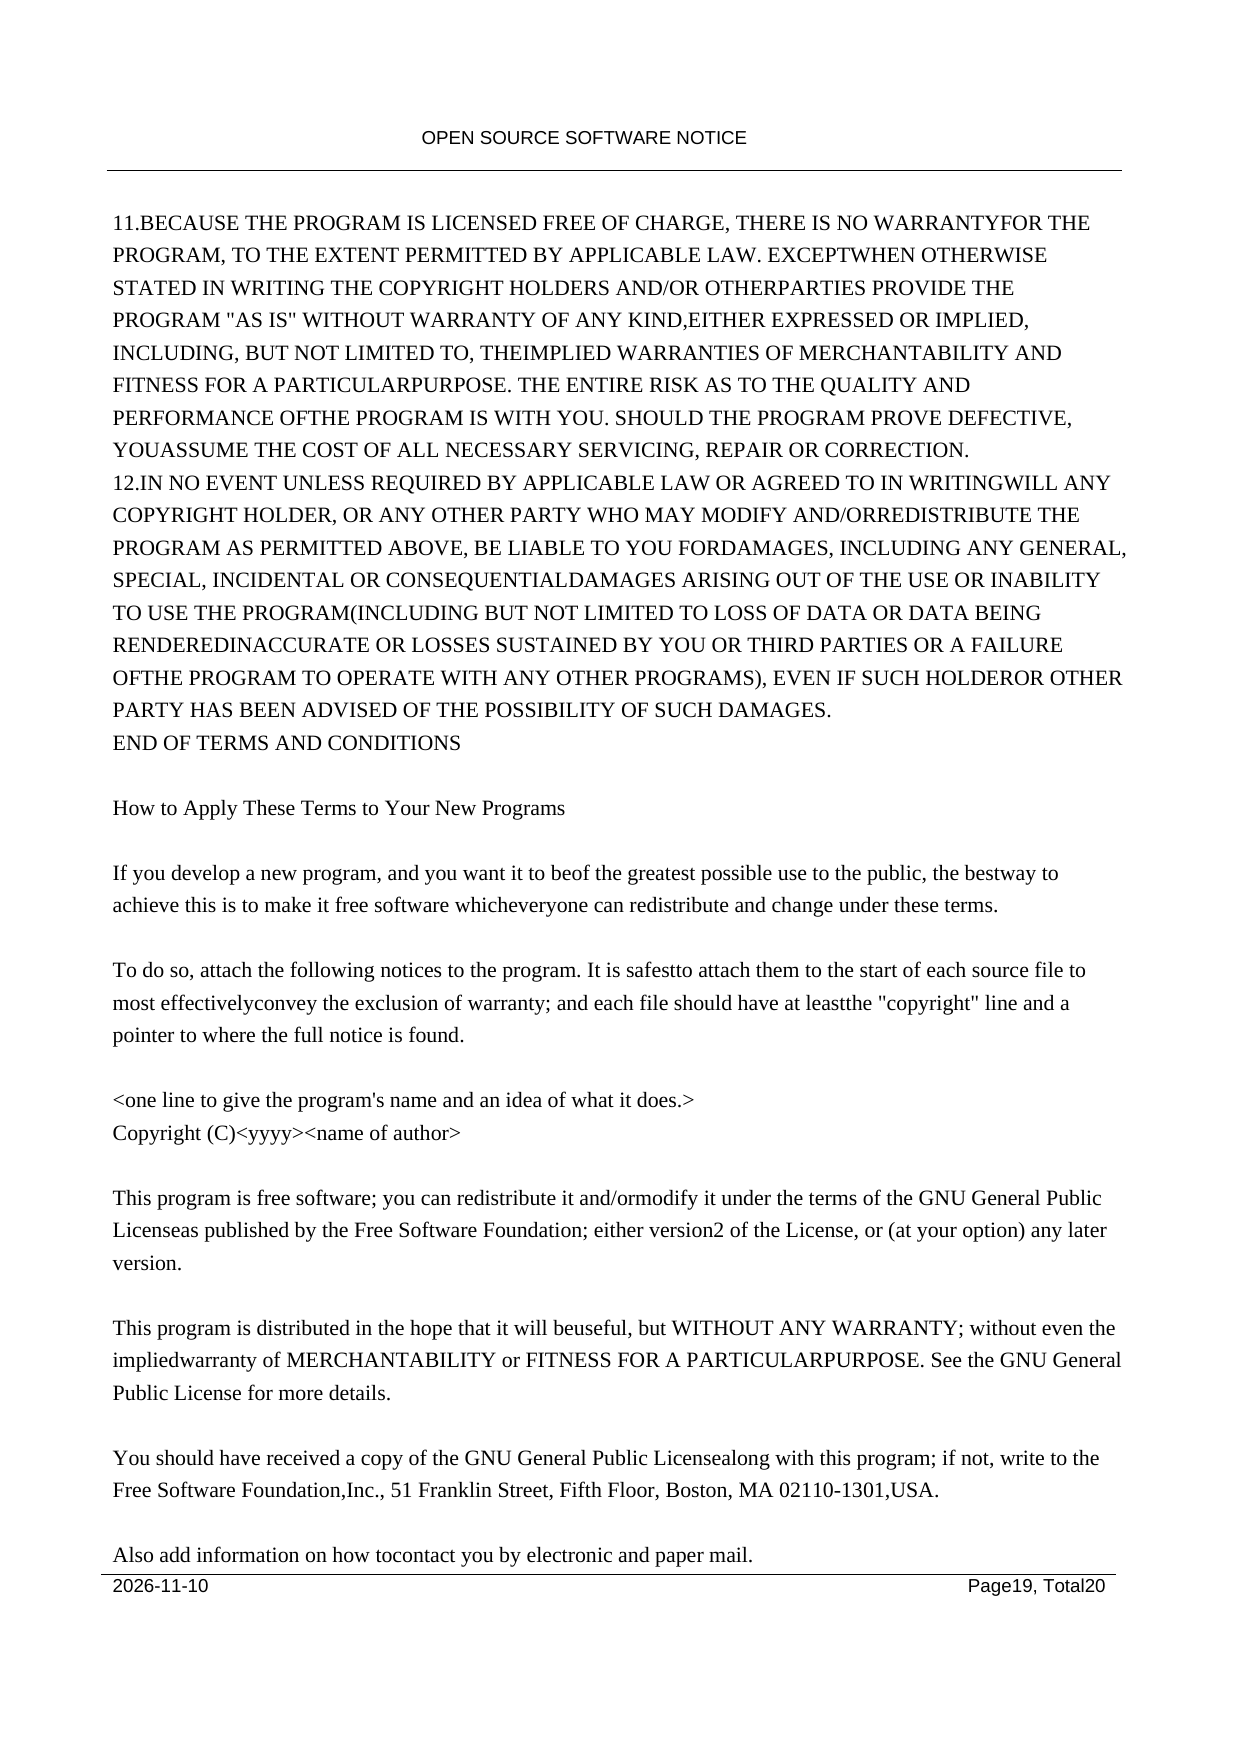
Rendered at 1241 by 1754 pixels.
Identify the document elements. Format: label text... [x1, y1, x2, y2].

text Copyright (C)<yyyy><name of author> [112, 1116, 1128, 1149]
text <one line to give the program's name and an idea of what it does.> [112, 1084, 1128, 1116]
text If you develop a new program, and you want it to beof the greatest possible use to the public, the bestway to achieve this is to make it free software whicheveryone can redistribute and change under these terms. [112, 856, 1128, 921]
text You should have received a copy of the GNU General Public Licensealong with this program; if not, write to the Free Software Foundation,Inc., 51 Franklin Street, Fifth Floor, Boston, MA 02110-1301,USA. [112, 1441, 1128, 1506]
text 11.BECAUSE THE PROGRAM IS LICENSED FREE OF CHARGE, THERE IS NO WARRANTYFOR THE PROGRAM, TO THE EXTENT PERMITTED BY APPLICABLE LAW. EXCEPTWHEN OTHERWISE STATED IN WRITING THE COPYRIGHT HOLDERS AND/OR OTHERPARTIES PROVIDE THE PROGRAM "AS IS" WITHOUT WARRANTY OF ANY KIND,EITHER EXPRESSED OR IMPLIED, INCLUDING, BUT NOT LIMITED TO, THEIMPLIED WARRANTIES OF MERCHANTABILITY AND FITNESS FOR A PARTICULARPURPOSE. THE ENTIRE RISK AS TO THE QUALITY AND PERFORMANCE OFTHE PROGRAM IS WITH YOU. SHOULD THE PROGRAM PROVE DEFECTIVE, YOUASSUME THE COST OF ALL NECESSARY SERVICING, REPAIR OR CORRECTION. [112, 206, 1128, 466]
text This program is distributed in the hope that it will beuseful, but WITHOUT ANY WARRANTY; without even the impliedwarranty of MERCHANTABILITY or FITNESS FOR A PARTICULARPURPOSE. See the GNU General Public License for more details. [112, 1311, 1128, 1409]
text To do so, attach the following notices to the program. It is safestto attach them to the start of each source file to most effectivelyconvey the exclusion of warranty; and each file should have at leastthe "copyright" line and a pointer to where the full notice is found. [112, 954, 1128, 1051]
text How to Apply These Terms to Your New Programs [112, 791, 1128, 824]
text 12.IN NO EVENT UNLESS REQUIRED BY APPLICABLE LAW OR AGREED TO IN WRITINGWILL ANY COPYRIGHT HOLDER, OR ANY OTHER PARTY WHO MAY MODIFY AND/ORREDISTRIBUTE THE PROGRAM AS PERMITTED ABOVE, BE LIABLE TO YOU FORDAMAGES, INCLUDING ANY GENERAL, SPECIAL, INCIDENTAL OR CONSEQUENTIALDAMAGES ARISING OUT OF THE USE OR INABILITY TO USE THE PROGRAM(INCLUDING BUT NOT LIMITED TO LOSS OF DATA OR DATA BEING RENDEREDINACCURATE OR LOSSES SUSTAINED BY YOU OR THIRD PARTIES OR A FAILURE OFTHE PROGRAM TO OPERATE WITH ANY OTHER PROGRAMS), EVEN IF SUCH HOLDEROR OTHER PARTY HAS BEEN ADVISED OF THE POSSIBILITY OF SUCH DAMAGES. [112, 466, 1128, 726]
text Also add information on how tocontact you by electronic and paper mail. [112, 1539, 1128, 1571]
text This program is free software; you can redistribute it and/ormodify it under the terms of the GNU General Public Licenseas published by the Free Software Foundation; either version2 of the License, or (at your option) any later version. [112, 1181, 1128, 1279]
text END OF TERMS AND CONDITIONS [112, 726, 1128, 759]
